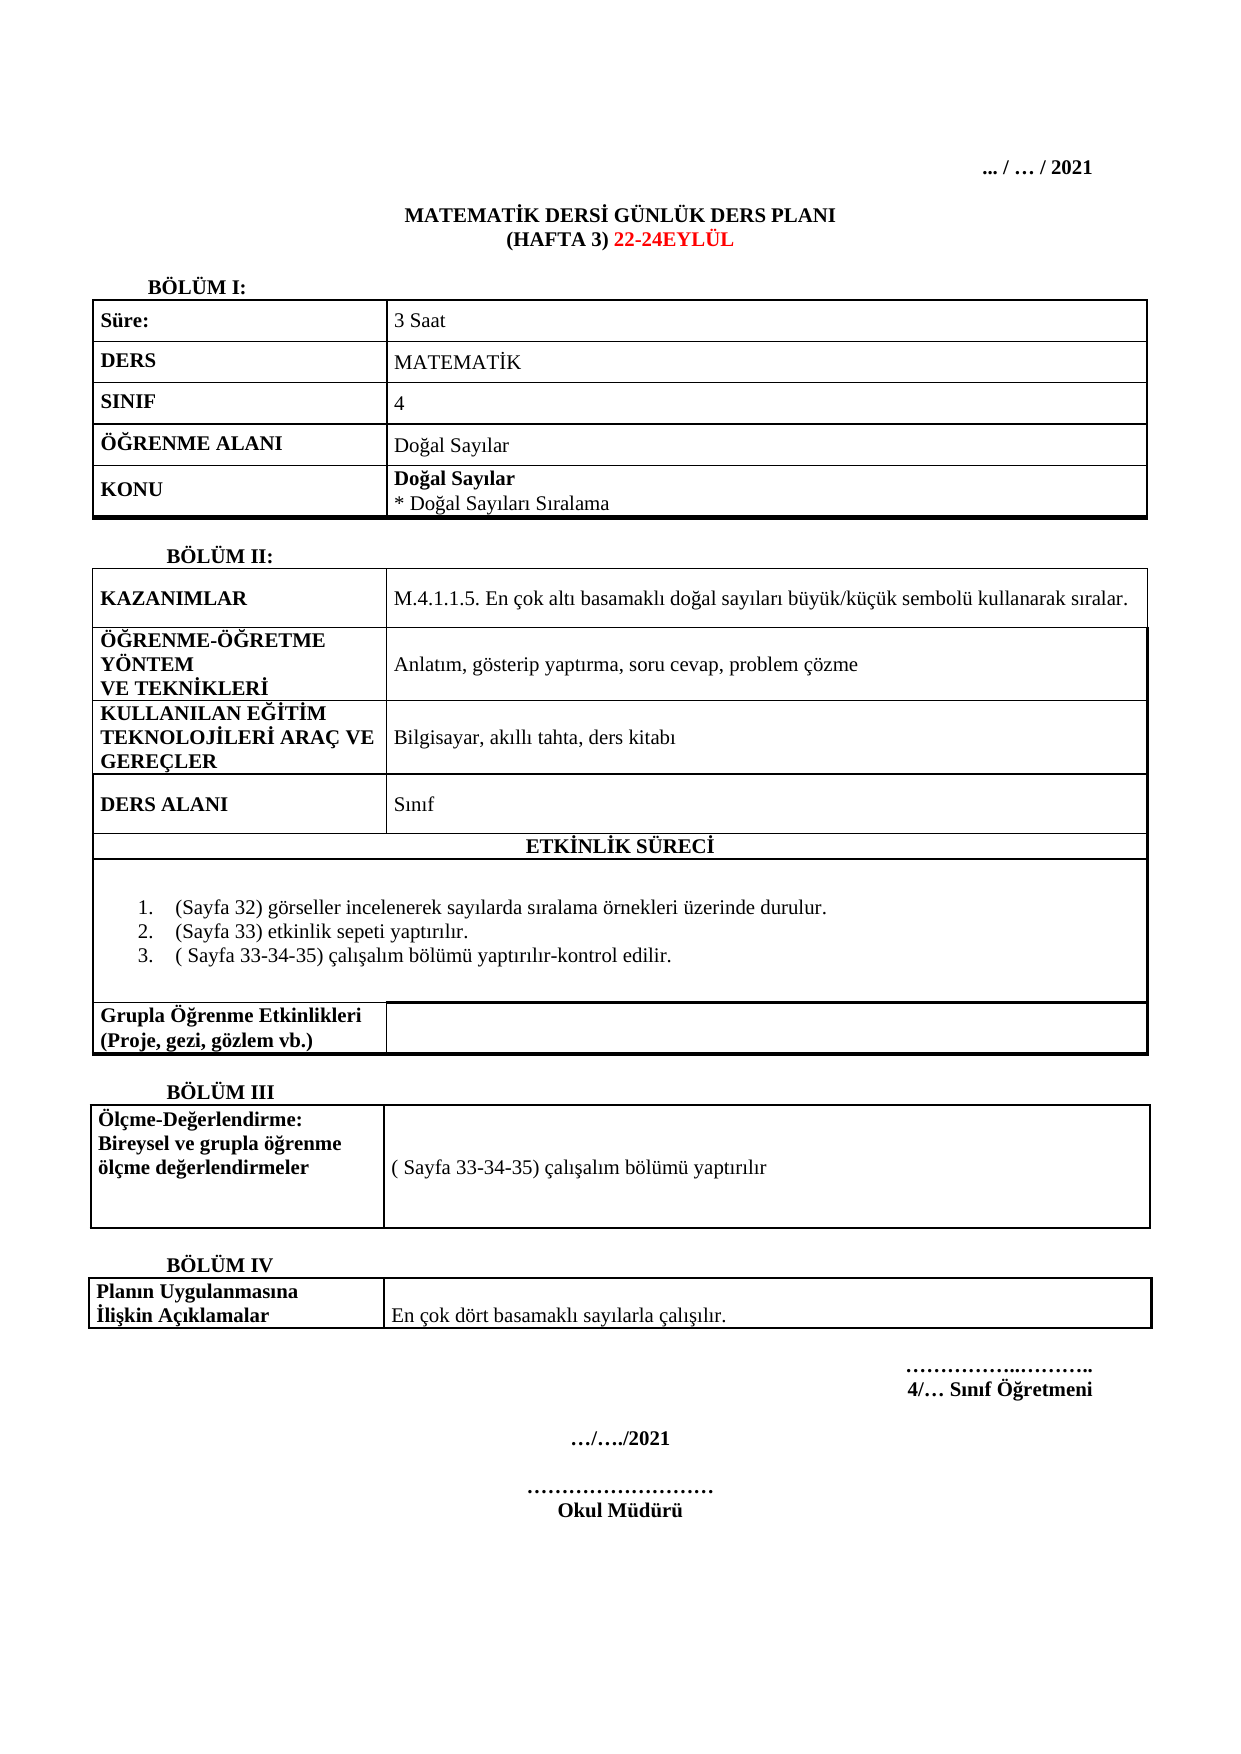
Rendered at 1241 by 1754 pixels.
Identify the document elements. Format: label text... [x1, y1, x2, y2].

table_cell ETKİNLİK SÜRECİ [94, 834, 1146, 858]
table_cell Sınıf [387, 775, 1146, 833]
table_cell Doğal Sayılar [388, 425, 1146, 465]
subtitle BÖLÜM IV [148, 1253, 1092, 1277]
text …/…./2021 [148, 1426, 1092, 1449]
table_cell DERS [94, 342, 386, 382]
table_cell Doğal Sayılar * Doğal Sayıları Sıralama [388, 466, 1146, 515]
table_cell ÖĞRENME-ÖĞRETME YÖNTEM VE TEKNİKLERİ [93, 628, 386, 700]
table_cell Anlatım, gösterip yaptırma, soru cevap, problem çözme [387, 628, 1146, 700]
table_cell KONU [94, 466, 386, 515]
table_header Süre: [94, 301, 386, 341]
table_header KAZANIMLAR [93, 569, 386, 627]
text BÖLÜM I: [148, 275, 1092, 299]
table_cell ÖĞRENME ALANI [94, 425, 386, 465]
text MATEMATİK DERSİ GÜNLÜK DERS PLANI [148, 203, 1092, 227]
text ……………………… [148, 1474, 1092, 1498]
text Okul Müdürü [148, 1498, 1092, 1522]
table_cell 4 [388, 383, 1146, 423]
table_cell DERS ALANI [94, 775, 386, 833]
table_header ( Sayfa 33-34-35) çalışalım bölümü yaptırılır [385, 1106, 1149, 1227]
table_header Planın Uygulanmasına İlişkin Açıklamalar [90, 1279, 383, 1327]
text BÖLÜM II: [148, 544, 1092, 568]
table_cell SINIF [94, 383, 386, 423]
table_cell (Sayfa 32) görseller incelenerek sayılarda sıralama örnekleri üzerinde durulur. (Sayfa 33) etkinlik sepeti yaptırılır. ( Sayfa 33-34-35) çalışalım bölümü yaptırılır-kontrol edilir. [94, 860, 1146, 1001]
subtitle BÖLÜM III [148, 1080, 1092, 1104]
table_cell KULLANILAN EĞİTİM TEKNOLOJİLERİ ARAÇ VE GEREÇLER [93, 701, 386, 773]
table_cell MATEMATİK [388, 342, 1146, 382]
text ... / … / 2021 [148, 155, 1092, 179]
table_cell Grupla Öğrenme Etkinlikleri (Proje, gezi, gözlem vb.) [94, 1003, 386, 1052]
table_cell Bilgisayar, akıllı tahta, ders kitabı [387, 701, 1146, 773]
text ……………..……….. [148, 1353, 1092, 1377]
text (HAFTA 3) 22-24EYLÜL [148, 227, 1092, 251]
table_header En çok dört basamaklı sayılarla çalışılır. [385, 1279, 1150, 1327]
text 4/… Sınıf Öğretmeni [148, 1377, 1092, 1401]
table_cell [387, 1004, 1146, 1052]
table_header M.4.1.1.5. En çok altı basamaklı doğal sayıları büyük/küçük sembolü kullanarak sıralar. [387, 569, 1147, 627]
table_header Ölçme-Değerlendirme: Bireysel ve grupla öğrenme ölçme değerlendirmeler [92, 1106, 383, 1227]
table_header 3 Saat [388, 301, 1146, 341]
